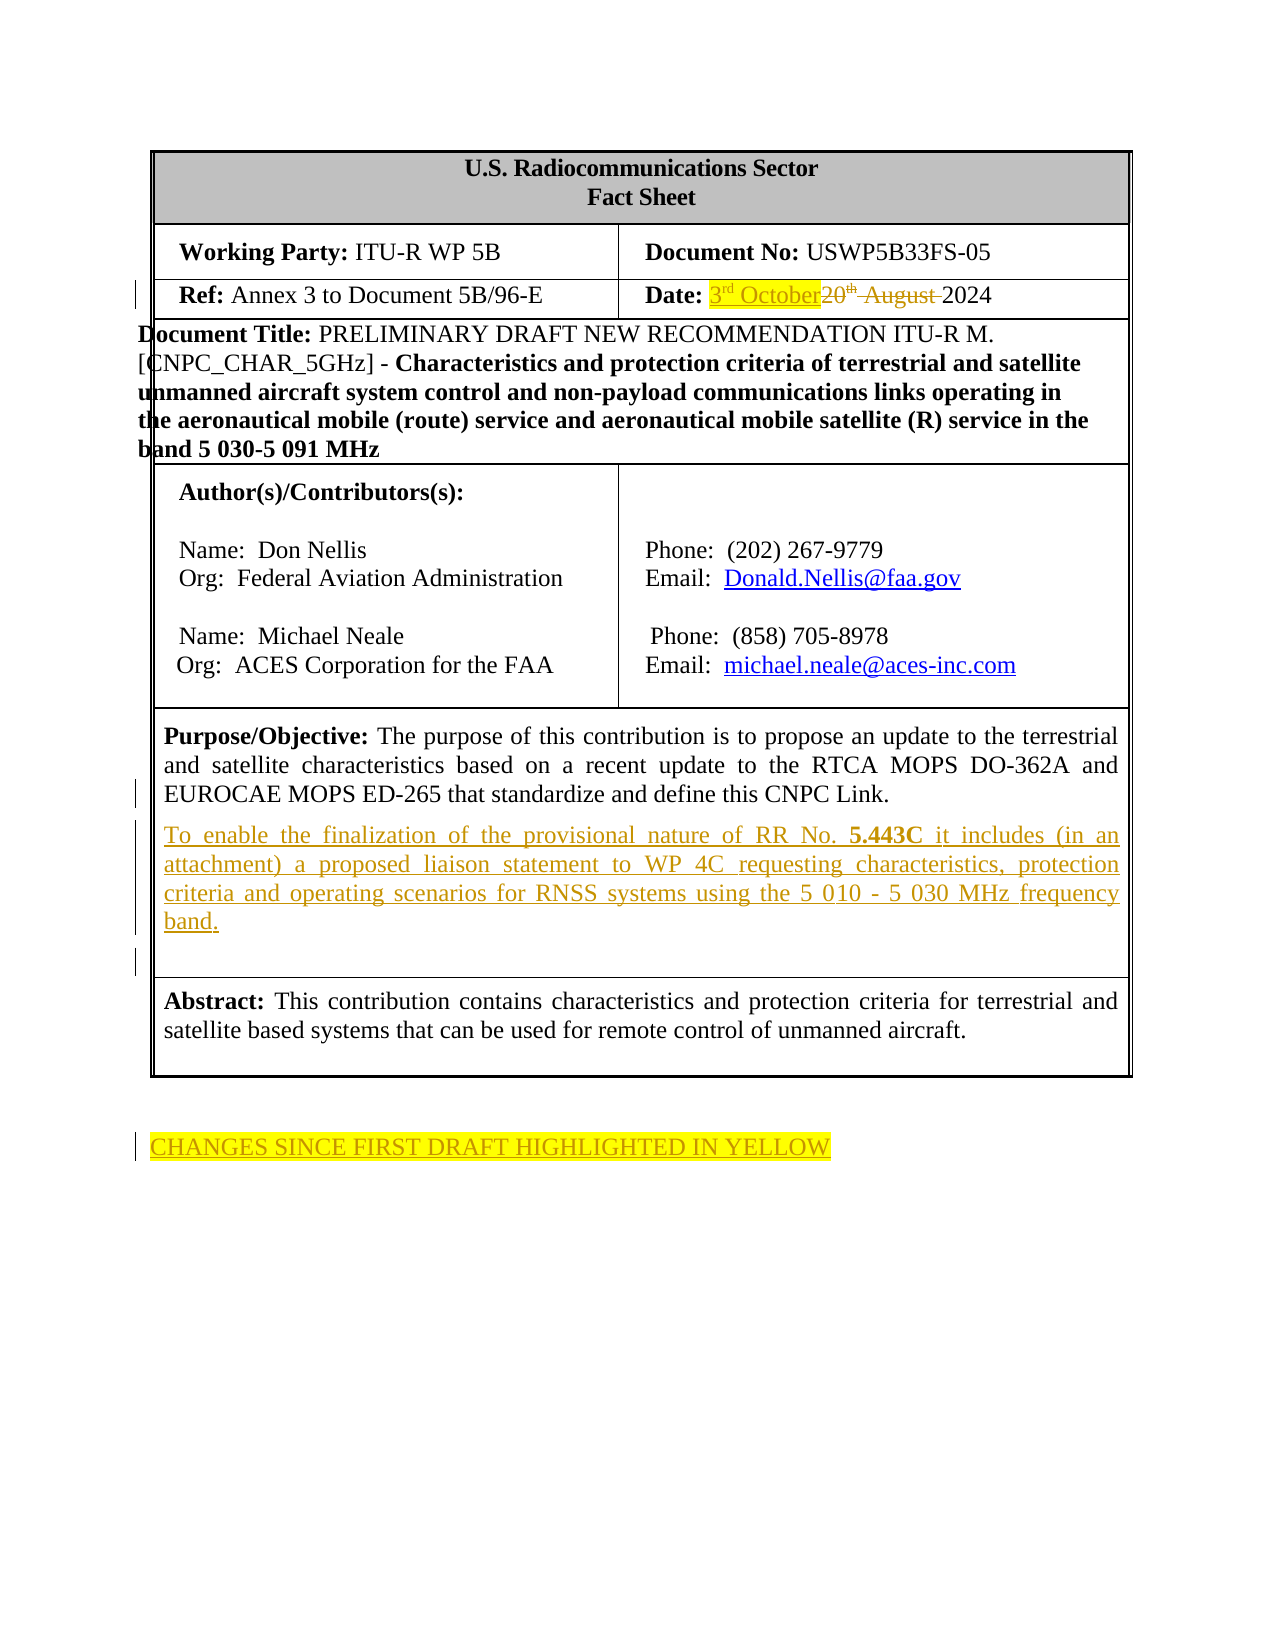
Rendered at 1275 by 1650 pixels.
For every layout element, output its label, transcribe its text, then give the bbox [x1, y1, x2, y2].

table_cell Phone: (202) 267-9779 Email: Donald.Nellis@faa.gov Phone: (858) 705-8978 Email: michael.neale@aces-inc.com [619, 465, 1128, 707]
table_cell Ref: Annex 3 to Document 5B/96-E [155, 280, 618, 318]
table_cell Date: 2024 [619, 280, 1128, 318]
table_cell Purpose/Objective: The purpose of this contribution is to propose an update to the terrestrial and satellite characteristics based on a recent update to the RTCA MOPS DO-362A and EUROCAE MOPS ED-265 that standardize and define this CNPC Link. [155, 709, 1128, 976]
table_cell Document No: USWP5B33FS-05 [619, 225, 1128, 278]
table_cell Working Party: ITU-R WP 5B [155, 225, 618, 278]
table_cell [155, 320, 1128, 463]
table_cell Abstract: This contribution contains characteristics and protection criteria for terrestrial and satellite based systems that can be used for remote control of unmanned aircraft. [155, 978, 1128, 1075]
table_cell Author(s)/Contributors(s): Name: Don Nellis Org: Federal Aviation Administration Name: Michael Neale Org: ACES Corporation for the FAA [155, 465, 618, 707]
table_header U.S. Radiocommunications Sector Fact Sheet [155, 153, 1128, 223]
